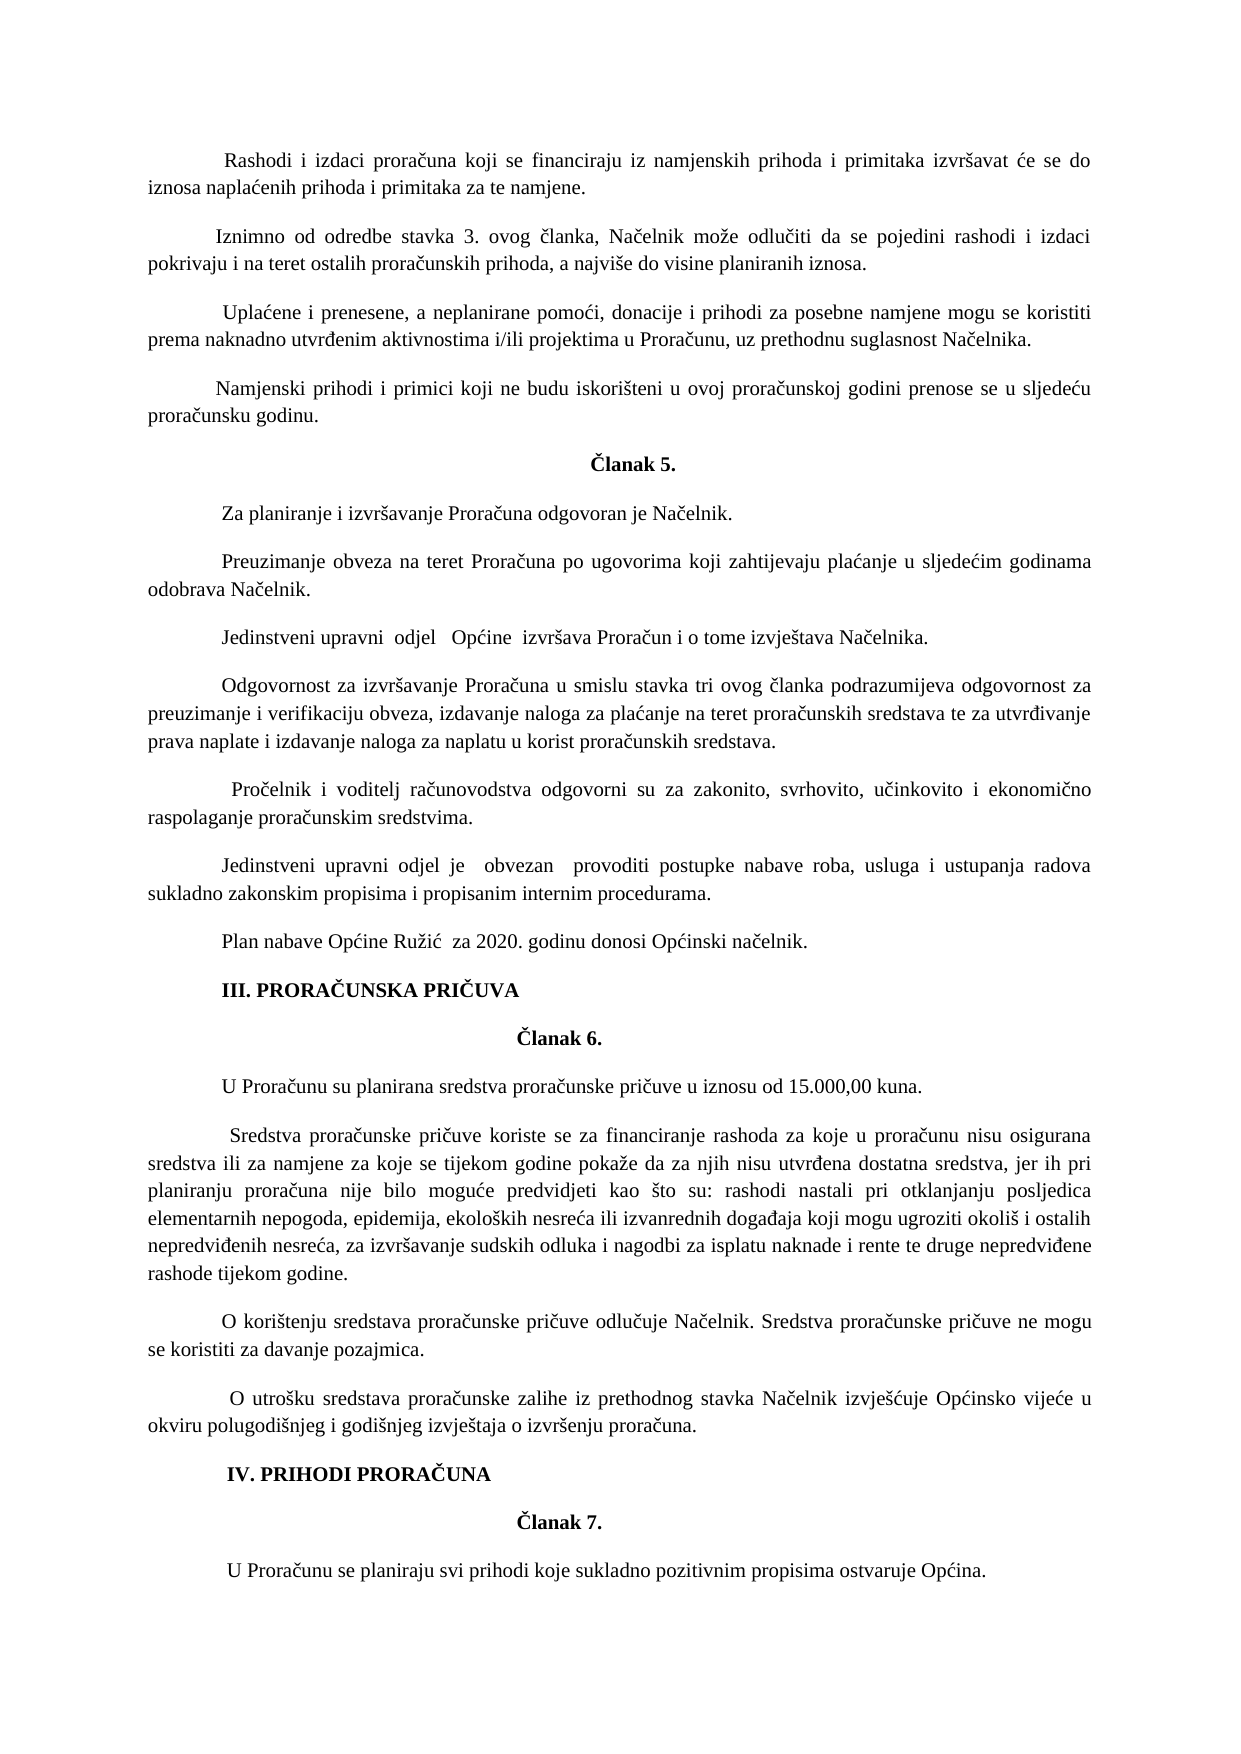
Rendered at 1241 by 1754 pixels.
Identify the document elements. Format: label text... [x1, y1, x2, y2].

list Članak 5. [148, 452, 1093, 476]
text Za planiranje i izvršavanje Proračuna odgovoran je Načelnik. [148, 501, 1093, 524]
text U Proračunu se planiraju svi prihodi koje sukladno pozitivnim propisima ostvaruje Općina. [148, 1558, 1093, 1582]
list Jedinstveni upravni odjel je obvezan provoditi postupke nabave roba, usluga i ustupanja radova sukladno zakonskim propisima i propisanim internim procedurama. [148, 853, 1093, 905]
text Članak 6. [148, 1026, 1093, 1050]
text Preuzimanje obveza na teret Proračuna po ugovorima koji zahtijevaju plaćanje u sljedećim godinama odobrava Načelnik. [148, 549, 1093, 601]
text Rashodi i izdaci proračuna koji se financiraju iz namjenskih prihoda i primitaka izvršavat će se do iznosa naplaćenih prihoda i primitaka za te namjene. [148, 148, 1093, 199]
text IV. PRIHODI PRORAČUNA [148, 1461, 1093, 1486]
text U Proračunu su planirana sredstva proračunske pričuve u iznosu od 15.000,00 kuna. [148, 1074, 1093, 1098]
text Namjenski prihodi i primici koji ne budu iskorišteni u ovoj proračunskoj godini prenose se u sljedeću proračunsku godinu. [148, 376, 1093, 427]
text Iznimno od odredbe stavka 3. ovog članka, Načelnik može odlučiti da se pojedini rashodi i izdaci pokrivaju i na teret ostalih proračunskih prihoda, a najviše do visine planiranih iznosa. [148, 224, 1093, 275]
text III. PRORAČUNSKA PRIČUVA [148, 978, 1093, 1002]
text Odgovornost za izvršavanje Proračuna u smislu stavka tri ovog članka podrazumijeva odgovornost za preuzimanje i verifikaciju obveza, izdavanje naloga za plaćanje na teret proračunskih sredstava te za utvrđivanje prava naplate i izdavanje naloga za naplatu u korist proračunskih sredstava. [148, 673, 1093, 753]
text Plan nabave Općine Ružić za 2020. godinu donosi Općinski načelnik. [148, 929, 1093, 953]
text Članak 7. [148, 1510, 1093, 1534]
text Uplaćene i prenesene, a neplanirane pomoći, donacije i prihodi za posebne namjene mogu se koristiti prema naknadno utvrđenim aktivnostima i/ili projektima u Proračunu, uz prethodnu suglasnost Načelnika. [148, 300, 1093, 351]
text Pročelnik i voditelj računovodstva odgovorni su za zakonito, svrhovito, učinkovito i ekonomično raspolaganje proračunskim sredstvima. [148, 777, 1093, 829]
text Sredstva proračunske pričuve koriste se za financiranje rashoda za koje u proračunu nisu osigurana sredstva ili za namjene za koje se tijekom godine pokaže da za njih nisu utvrđena dostatna sredstva, jer ih pri planiranju proračuna nije bilo moguće predvidjeti kao što su: rashodi nastali pri otklanjanju posljedica elementarnih nepogoda, epidemija, ekoloških nesreća ili izvanrednih događaja koji mogu ugroziti okoliš i ostalih nepredviđenih nesreća, za izvršavanje sudskih odluka i nagodbi za isplatu naknade i rente te druge nepredviđene rashode tijekom godine. [148, 1123, 1093, 1285]
text O korištenju sredstava proračunske pričuve odlučuje Načelnik. Sredstva proračunske pričuve ne mogu se koristiti za davanje pozajmica. [148, 1309, 1093, 1361]
text Jedinstveni upravni odjel Općine izvršava Proračun i o tome izvještava Načelnika. [148, 625, 1093, 649]
text O utrošku sredstava proračunske zalihe iz prethodnog stavka Načelnik izvješćuje Općinsko vijeće u okviru polugodišnjeg i godišnjeg izvještaja o izvršenju proračuna. [148, 1385, 1093, 1437]
